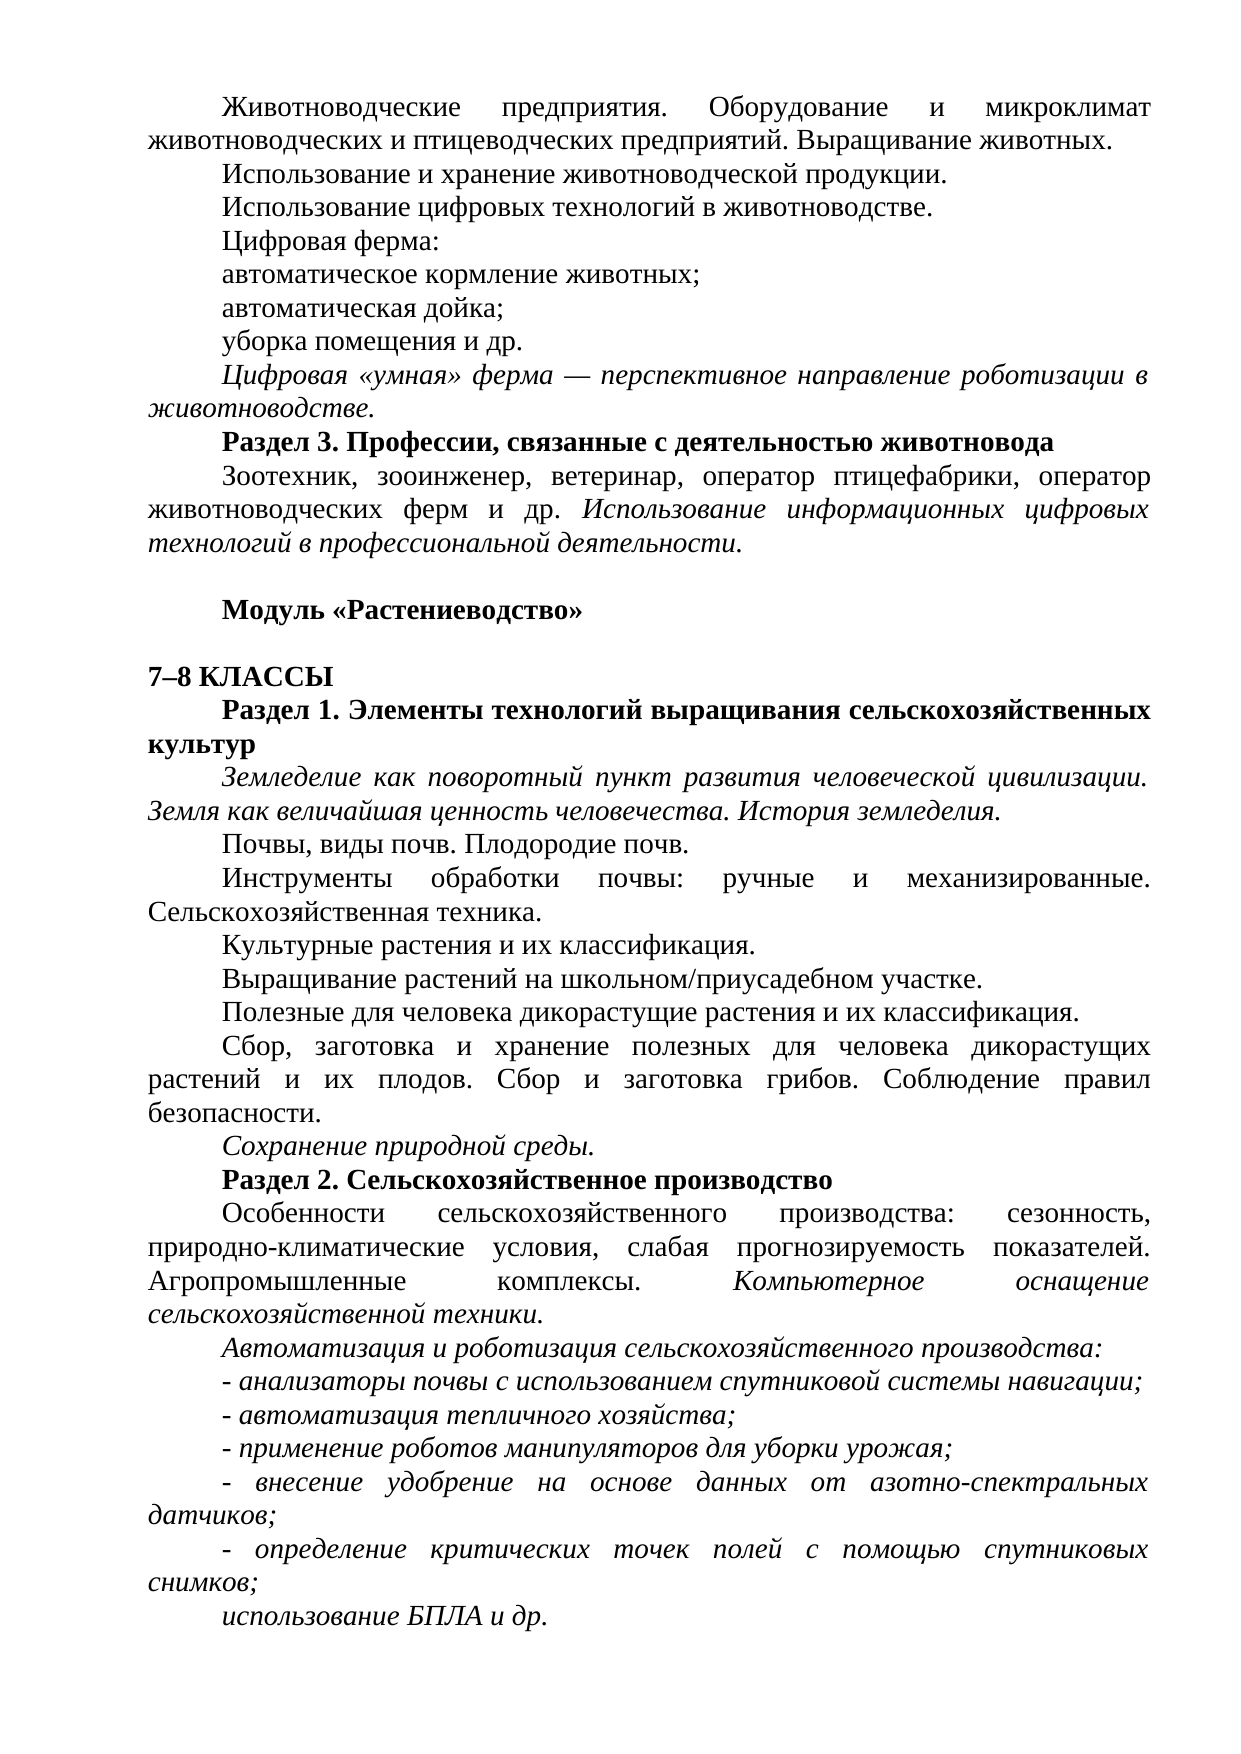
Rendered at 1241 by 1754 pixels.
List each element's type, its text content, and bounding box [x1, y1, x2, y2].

text Культурные растения и их классификация. [148, 927, 1152, 961]
text Цифровая ферма: [148, 223, 1152, 256]
text Зоотехник, зооинженер, ветеринар, оператор птицефабрики, оператор животноводческих ферм и др. Использование информационных цифровых технологий в профессиональной деятельности. [148, 458, 1152, 558]
text Сбор, заготовка и хранение полезных для человека дикорастущих растений и их плодов. Сбор и заготовка грибов. Соблюдение правил безопасности. [148, 1028, 1152, 1128]
text Модуль «Растениеводство» [148, 592, 1152, 625]
text автоматическое кормление животных; [148, 256, 1152, 290]
text Почвы, виды почв. Плодородие почв. [148, 827, 1152, 860]
text Раздел 3. Профессии, связанные с деятельностью животновода [148, 424, 1152, 458]
text - определение критических точек полей с помощью спутниковых снимков; [148, 1531, 1152, 1598]
text 7–8 КЛАССЫ [148, 659, 1152, 692]
text автоматическая дойка; [148, 290, 1152, 323]
text Земледелие как поворотный пункт развития человеческой цивилизации. Земля как величайшая ценность человечества. История земледелия. [148, 759, 1152, 827]
text Использование и хранение животноводческой продукции. [148, 156, 1152, 189]
text - внесение удобрение на основе данных от азотно-спектральных датчиков; [148, 1464, 1152, 1531]
text Использование цифровых технологий в животноводстве. [148, 189, 1152, 223]
text Сохранение природной среды. [148, 1128, 1152, 1162]
text - автоматизация тепличного хозяйства; [148, 1397, 1152, 1430]
text Автоматизация и роботизация сельскохозяйственного производства: [148, 1330, 1152, 1363]
text Животноводческие предприятия. Оборудование и микроклимат животноводческих и птицеводческих предприятий. Выращивание животных. [148, 89, 1152, 156]
text Инструменты обработки почвы: ручные и механизированные. Сельскохозяйственная техника. [148, 860, 1152, 927]
text Выращивание растений на школьном/приусадебном участке. [148, 961, 1152, 994]
text Особенности сельскохозяйственного производства: сезонность, природно-климатические условия, слабая прогнозируемость показателей. Агропромышленные комплексы. Компьютерное оснащение сельскохозяйственной техники. [148, 1196, 1152, 1330]
text - применение роботов манипуляторов для уборки урожая; [148, 1430, 1152, 1464]
text Раздел 2. Сельскохозяйственное производство [148, 1162, 1152, 1196]
text уборка помещения и др. [148, 323, 1152, 357]
text Цифровая «умная» ферма — перспективное направление роботизации в животноводстве. [148, 357, 1152, 424]
text Раздел 1. Элементы технологий выращивания сельскохозяйственных культур [148, 692, 1152, 759]
text - анализаторы почвы c использованием спутниковой системы навигации; [148, 1363, 1152, 1397]
text Полезные для человека дикорастущие растения и их классификация. [148, 994, 1152, 1028]
text использование БПЛА и др. [148, 1598, 1152, 1632]
